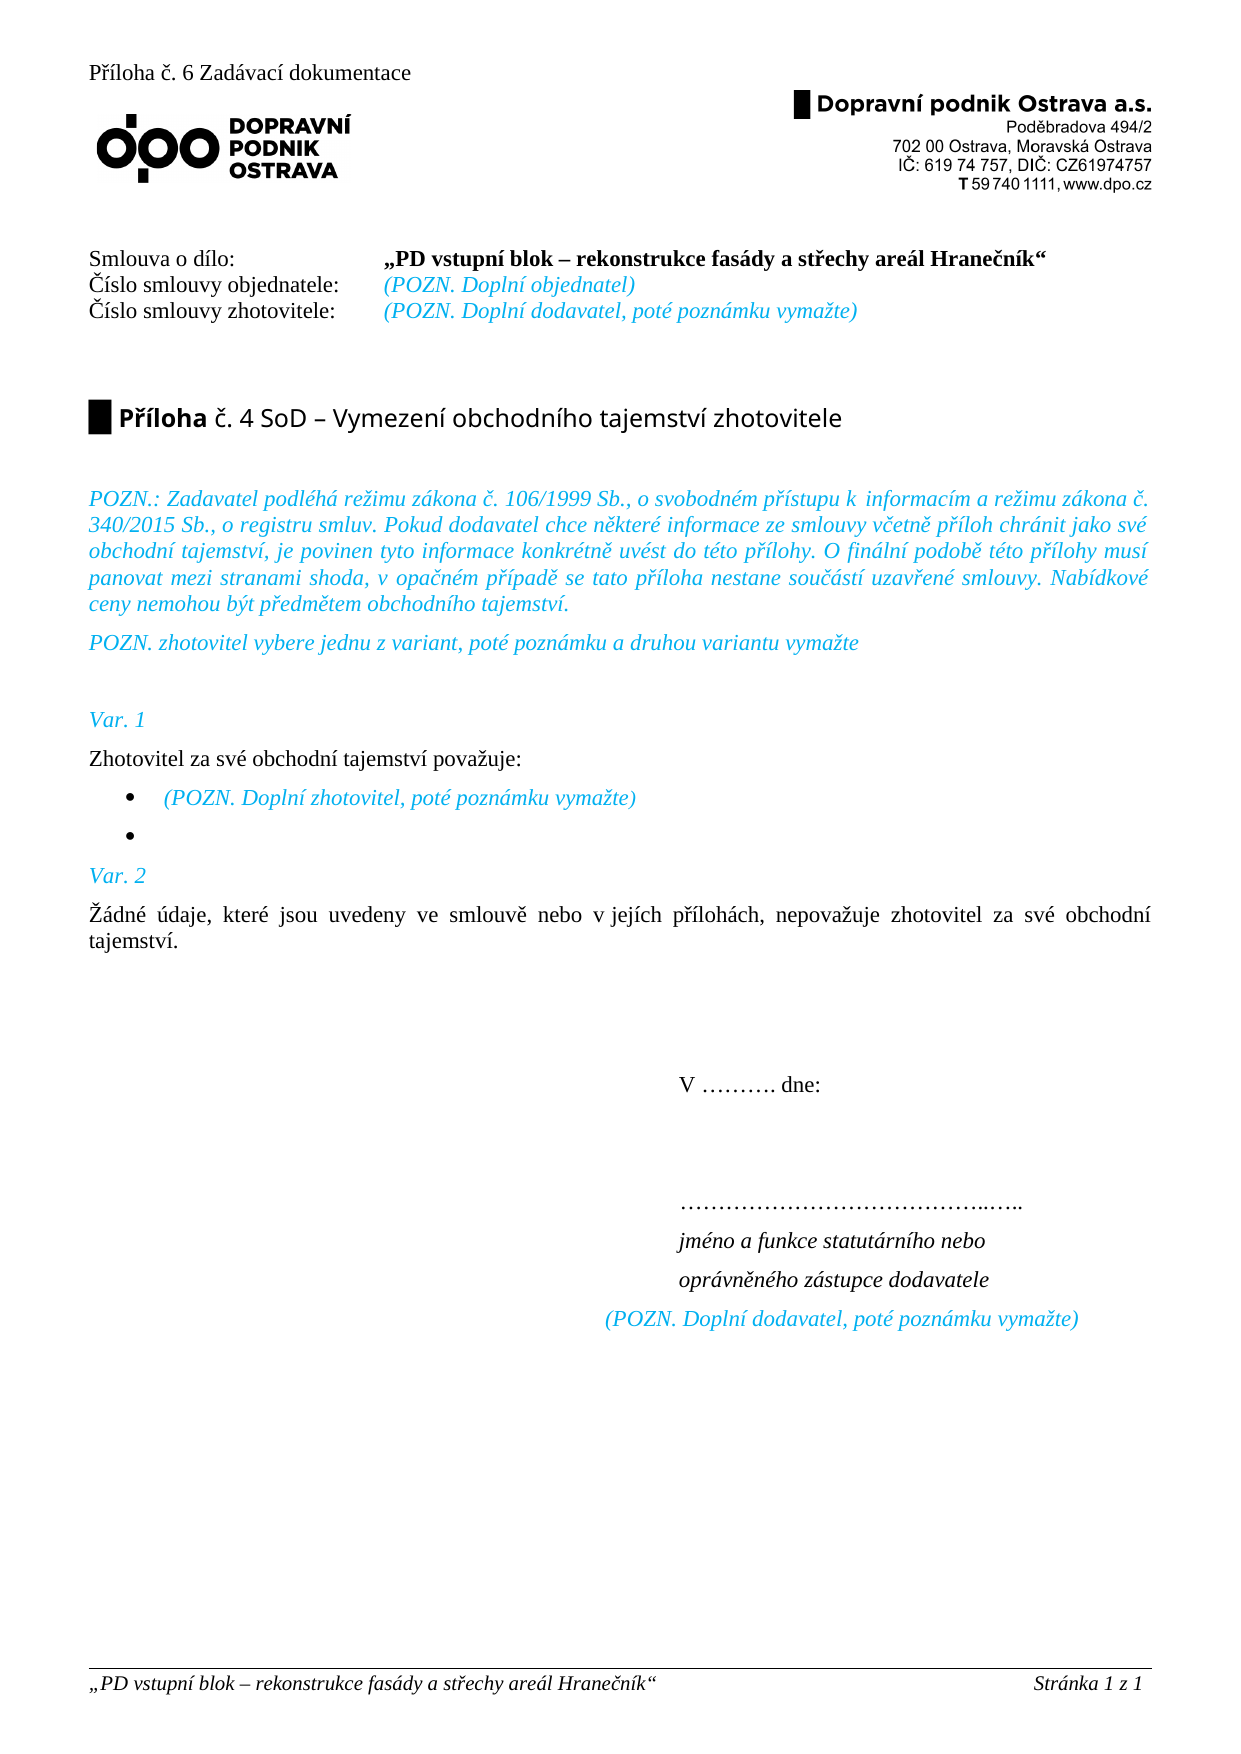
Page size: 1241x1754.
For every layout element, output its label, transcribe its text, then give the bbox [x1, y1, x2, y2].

text POZN. zhotovitel vybere jednu z variant, poté poznámku a druhou variantu vymažte [89, 629, 1152, 655]
text jméno a funkce statutárního nebo [89, 1227, 1152, 1253]
text Žádné údaje, které jsou uvedeny ve smlouvě nebo v jejích přílohách, nepovažuje zhotovitel za své obchodní tajemství. [89, 901, 1152, 953]
text oprávněného zástupce dodavatele [605, 1266, 1152, 1292]
text Číslo smlouvy zhotovitele: (POZN. Doplní dodavatel, poté poznámku vymažte) [89, 298, 1152, 324]
text Var. 1 [89, 707, 1152, 733]
text (POZN. Doplní dodavatel, poté poznámku vymažte) [605, 1304, 1152, 1331]
picture [122, 523, 128, 532]
subtitle Příloha č. 4 SoD – Vymezení obchodního tajemství zhotovitele [89, 399, 1152, 434]
list (POZN. Doplní zhotovitel, poté poznámku vymažte) [126, 784, 1152, 811]
text Číslo smlouvy objednatele: (POZN. Doplní objednatel) [89, 271, 1152, 298]
text V ………. dne: [89, 1071, 1152, 1098]
picture [96, 114, 352, 183]
text Zhotovitel za své obchodní tajemství považuje: [89, 745, 1152, 772]
text …………………………………..….. [89, 1188, 1152, 1214]
picture [793, 90, 1152, 193]
text POZN.: Zadavatel podléhá režimu zákona č. 106/1999 Sb., o svobodném přístupu k informacím a režimu zákona č. 340/2015 Sb., o registru smluv. Pokud dodavatel chce některé informace ze smlouvy včetně příloh chránit jako své obchodní tajemství, je povinen tyto informace konkrétně uvést do této přílohy. O finální podobě této přílohy musí panovat mezi stranami shoda, v opačném případě se tato příloha nestane součástí uzavřené smlouvy. Nabídkové ceny nemohou být předmětem obchodního tajemství. [89, 484, 1152, 616]
text Smlouva o dílo: „PD vstupní blok – rekonstrukce fasády a střechy areál Hranečník“ [89, 245, 1152, 271]
text Var. 2 [89, 862, 1152, 888]
